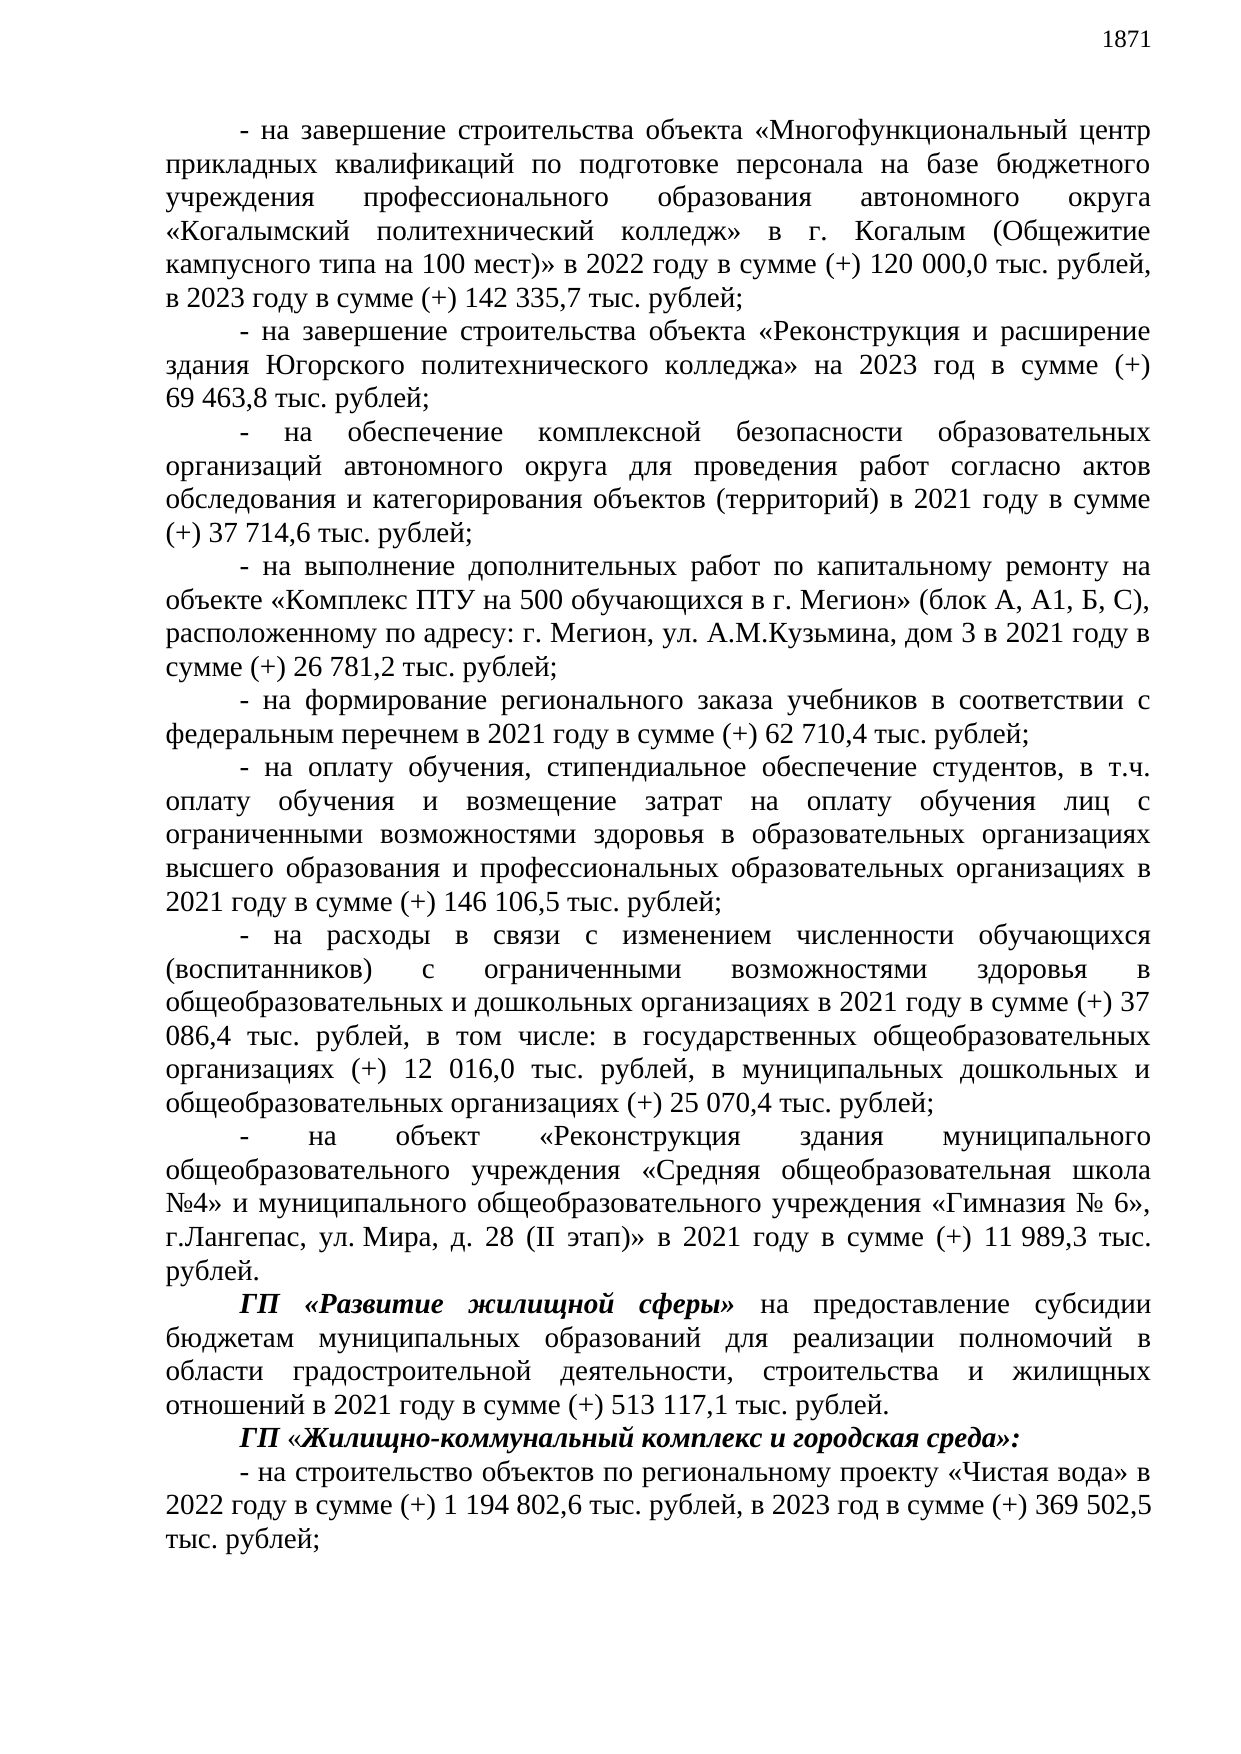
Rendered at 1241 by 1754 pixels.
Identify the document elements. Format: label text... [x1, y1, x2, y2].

text ГП «Жилищно-коммунальный комплекс и городская среда»: [165, 1420, 1152, 1454]
text - на завершение строительства объекта «Реконструкция и расширение здания Югорского политехнического колледжа» на 2023 год в сумме (+) 69 463,8 тыс. рублей; [165, 313, 1152, 414]
text - на объект «Реконструкция здания муниципального общеобразовательного учреждения «Средняя общеобразовательная школа №4» и муниципального общеобразовательного учреждения «Гимназия № 6», г.Лангепас, ул. Мира, д. 28 (II этап)» в 2021 году в сумме (+) 11 989,3 тыс. рублей. [165, 1118, 1152, 1286]
text - на строительство объектов по региональному проекту «Чистая вода» в 2022 году в сумме (+) 1 194 802,6 тыс. рублей, в 2023 год в сумме (+) 369 502,5 тыс. рублей; [165, 1454, 1152, 1554]
text - на выполнение дополнительных работ по капитальному ремонту на объекте «Комплекс ПТУ на 500 обучающихся в г. Мегион» (блок А, А1, Б, С), расположенному по адресу: г. Мегион, ул. А.М.Кузьмина, дом 3 в 2021 году в сумме (+) 26 781,2 тыс. рублей; [165, 548, 1152, 682]
text ГП «Развитие жилищной сферы» на предоставление субсидии бюджетам муниципальных образований для реализации полномочий в области градостроительной деятельности, строительства и жилищных отношений в 2021 году в сумме (+) 513 117,1 тыс. рублей. [165, 1286, 1152, 1420]
text - на завершение строительства объекта «Многофункциональный центр прикладных квалификаций по подготовке персонала на базе бюджетного учреждения профессионального образования автономного округа «Когалымский политехнический колледж» в г. Когалым (Общежитие кампусного типа на 100 мест)» в 2022 году в сумме (+) 120 000,0 тыс. рублей, в 2023 году в сумме (+) 142 335,7 тыс. рублей; [165, 112, 1152, 313]
text - на оплату обучения, стипендиальное обеспечение студентов, в т.ч. оплату обучения и возмещение затрат на оплату обучения лиц с ограниченными возможностями здоровья в образовательных организациях высшего образования и профессиональных образовательных организациях в 2021 году в сумме (+) 146 106,5 тыс. рублей; [165, 749, 1152, 917]
text - на формирование регионального заказа учебников в соответствии с федеральным перечнем в 2021 году в сумме (+) 62 710,4 тыс. рублей; [165, 682, 1152, 749]
text - на обеспечение комплексной безопасности образовательных организаций автономного округа для проведения работ согласно актов обследования и категорирования объектов (территорий) в 2021 году в сумме (+) 37 714,6 тыс. рублей; [165, 414, 1152, 548]
text - на расходы в связи с изменением численности обучающихся (воспитанников) с ограниченными возможностями здоровья в общеобразовательных и дошкольных организациях в 2021 году в сумме (+) 37 086,4 тыс. рублей, в том числе: в государственных общеобразовательных организациях (+) 12 016,0 тыс. рублей, в муниципальных дошкольных и общеобразовательных организациях (+) 25 070,4 тыс. рублей; [165, 917, 1152, 1118]
